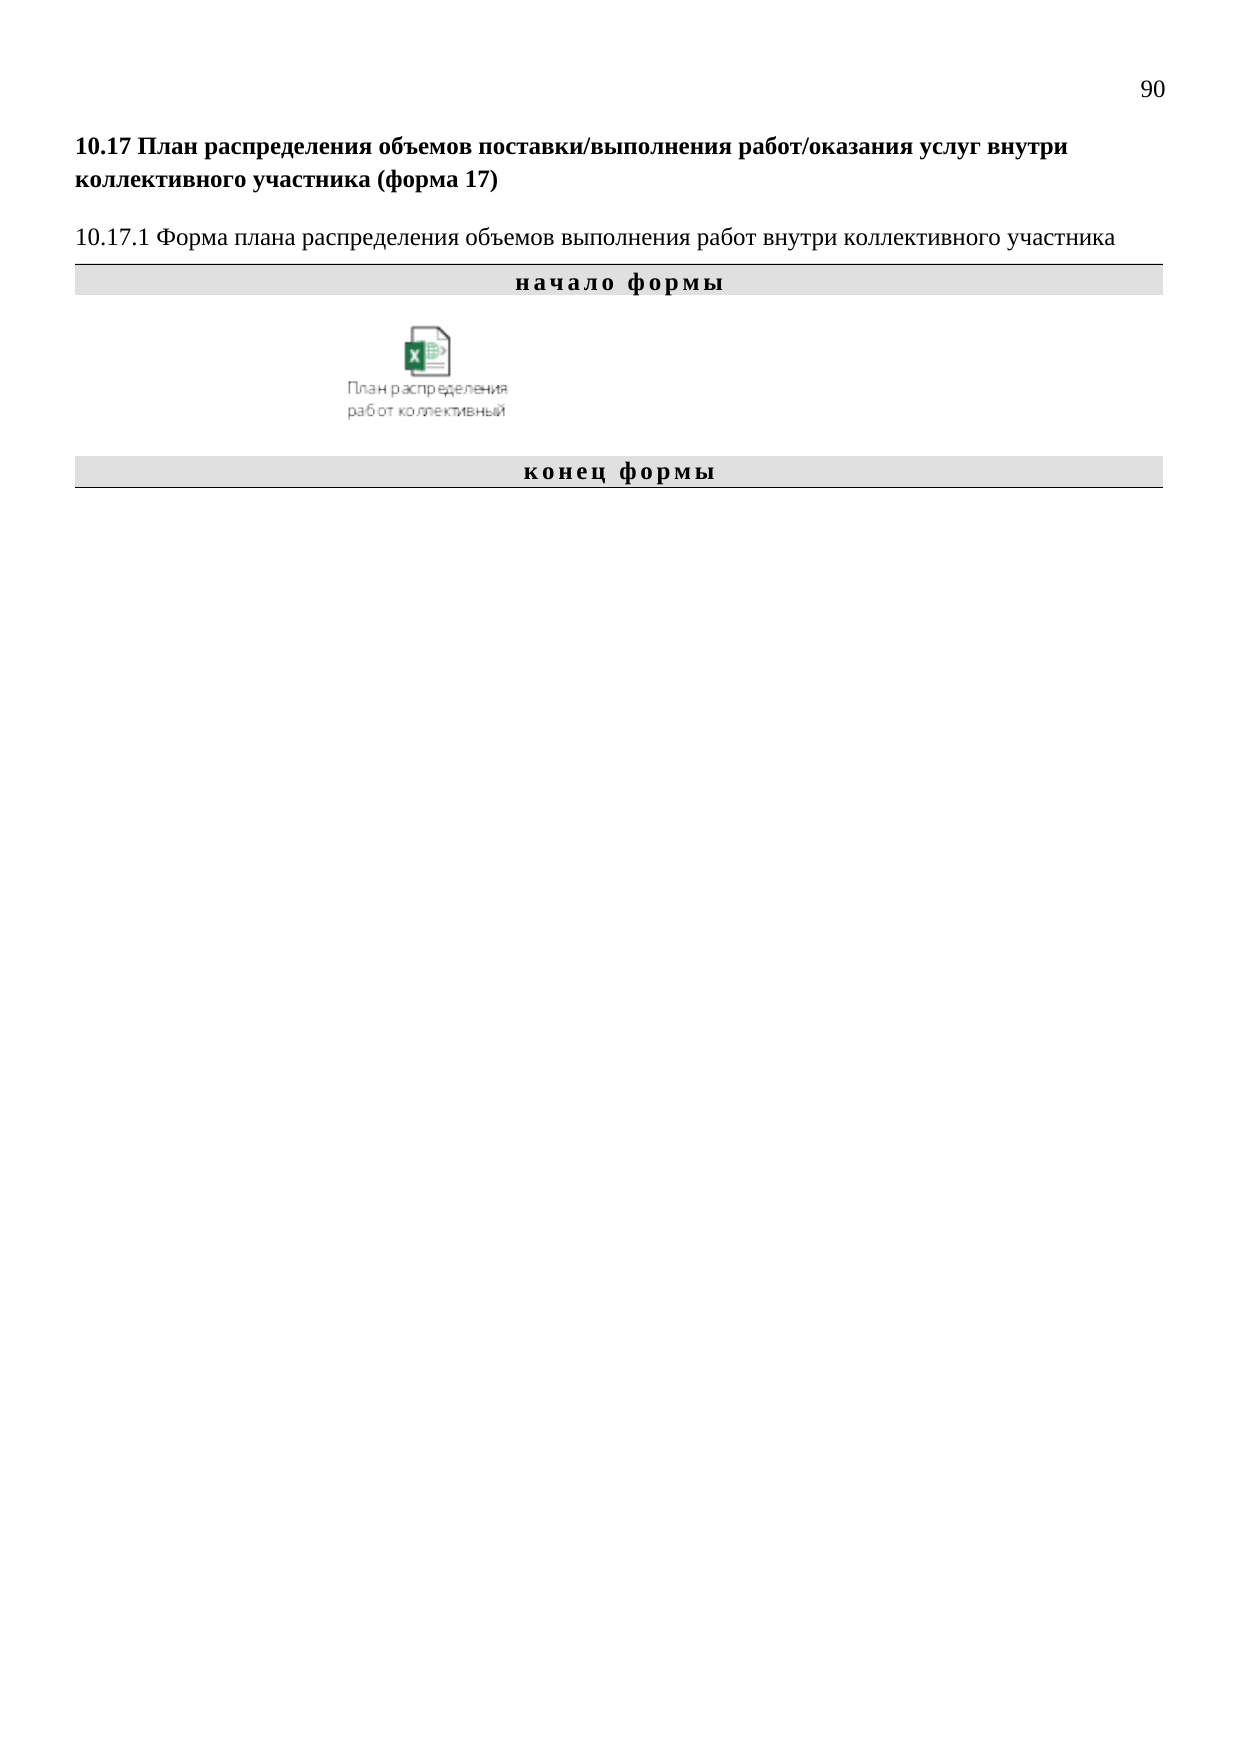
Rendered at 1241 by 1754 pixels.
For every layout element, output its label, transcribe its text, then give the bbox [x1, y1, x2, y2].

text 10.17 План распределения объемов поставки/выполнения работ/оказания услуг внутри коллективного участника (форма 17) [75, 131, 1165, 193]
text начало формы [75, 265, 1163, 295]
text 10.17.1 Форма плана распределения объемов выполнения работ внутри коллективного участника [75, 222, 1165, 251]
text конец формы [75, 456, 1163, 487]
